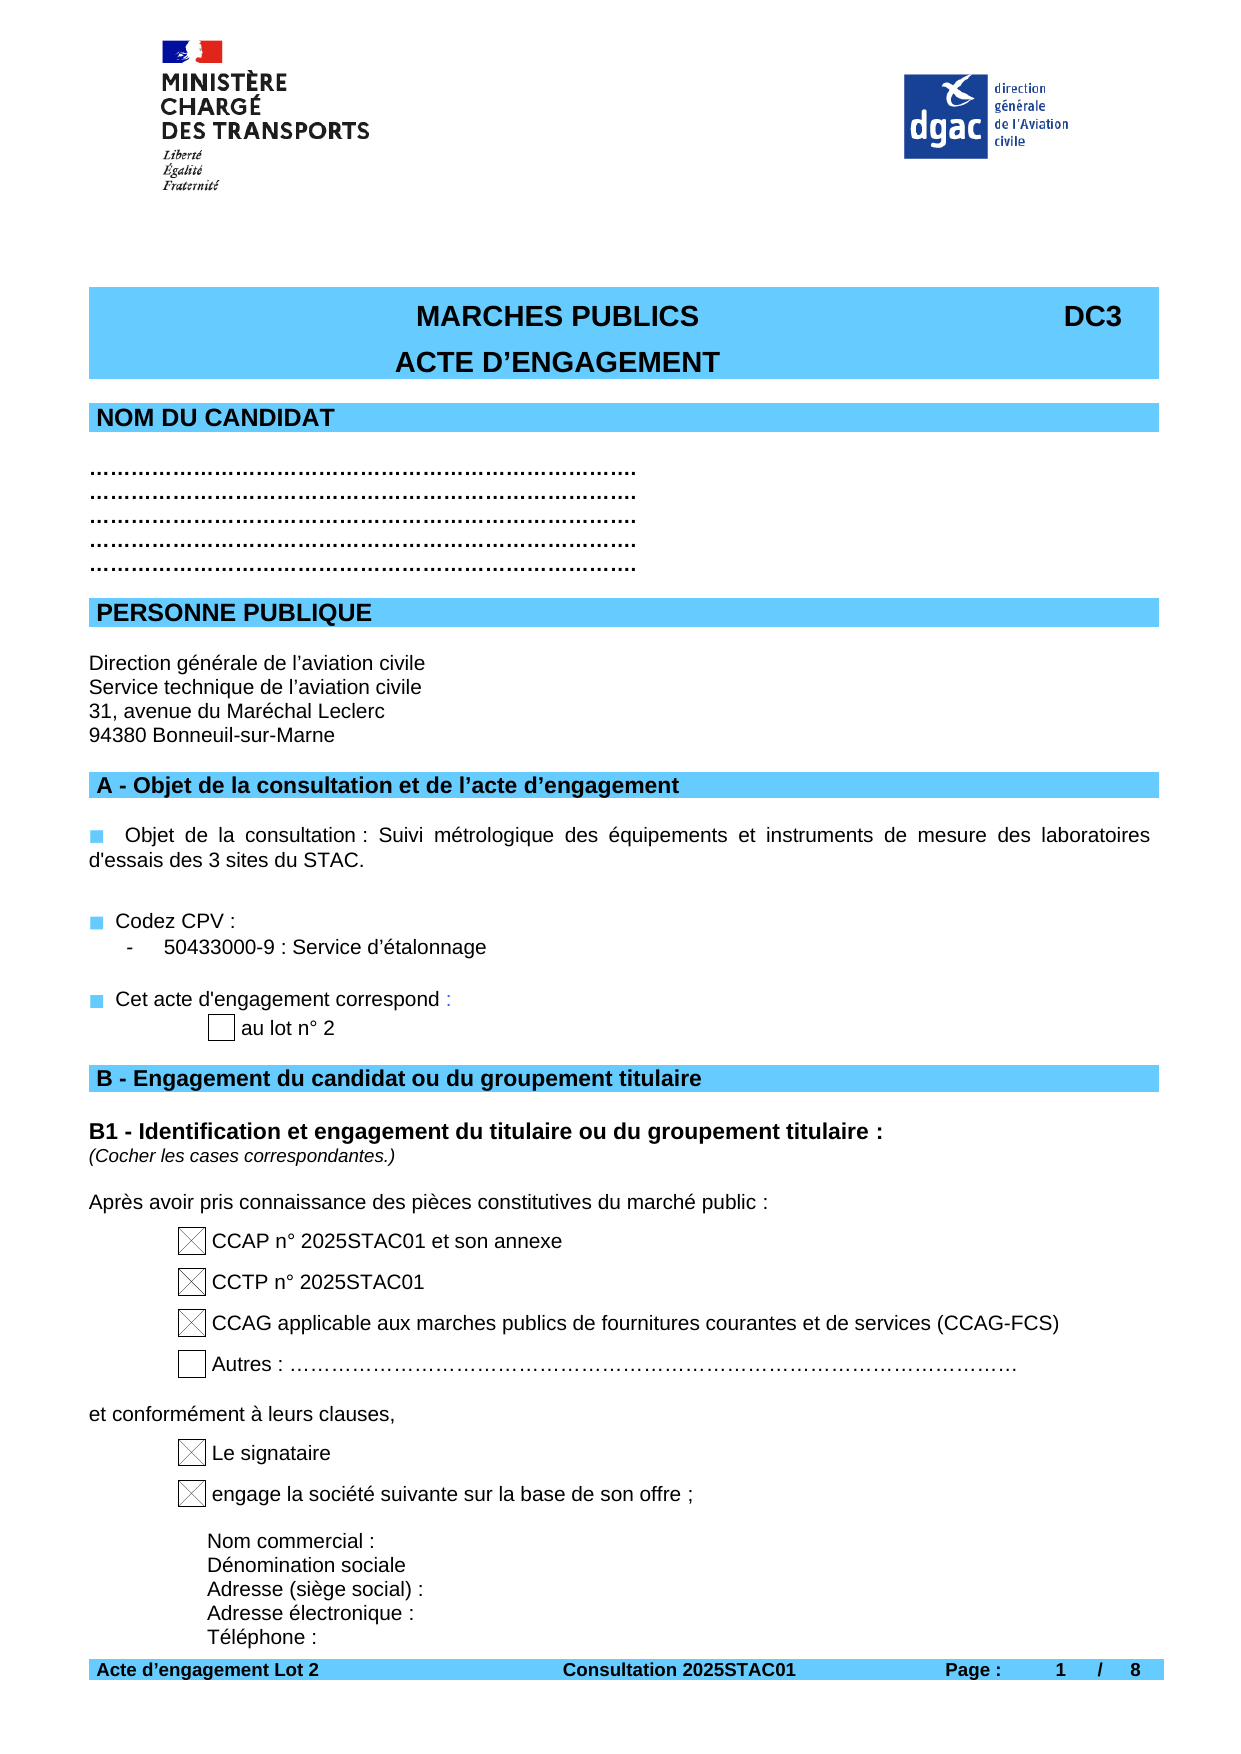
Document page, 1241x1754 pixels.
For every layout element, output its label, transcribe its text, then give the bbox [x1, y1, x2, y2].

subtitle B1 - Identification et engagement du titulaire ou du groupement titulaire : [89, 1118, 1152, 1144]
text Codez CPV : [89, 909, 1152, 935]
text ……………………………………………………………………. [89, 503, 1152, 527]
table_header MARCHES PUBLICS ACTE D’ENGAGEMENT [89, 287, 1026, 379]
text 31, avenue du Maréchal Leclerc [89, 699, 1152, 723]
table_header A - Objet de la consultation et de l’acte d’engagement [89, 772, 1159, 798]
text CCAP n° 2025STAC01 et son annexe [177, 1226, 1152, 1255]
text Téléphone : [207, 1625, 1152, 1649]
text Adresse électronique : [207, 1601, 1152, 1625]
text ……………………………………………………………………. [89, 551, 1152, 575]
text CCTP n° 2025STAC01 [177, 1267, 1152, 1296]
text Le signataire [177, 1438, 1152, 1467]
text Après avoir pris connaissance des pièces constitutives du marché public : [89, 1190, 1152, 1214]
table_header PERSONNE PUBLIQUE [89, 598, 1159, 627]
text ……………………………………………………………………. [89, 456, 1152, 479]
text Nom commercial : [207, 1529, 1152, 1553]
table_header DC3 [1026, 287, 1159, 379]
text Cet acte d'engagement correspond : [89, 987, 1152, 1013]
table_header B - Engagement du candidat ou du groupement titulaire [89, 1065, 1159, 1092]
text Dénomination sociale [207, 1553, 1152, 1577]
text 94380 Bonneuil-sur-Marne [89, 723, 1152, 747]
text (Cocher les cases correspondantes.) [89, 1144, 1152, 1166]
text ……………………………………………………………………. [89, 479, 1152, 503]
picture [81, 0, 1152, 231]
text engage la société suivante sur la base de son offre ; [177, 1479, 1152, 1507]
text Objet de la consultation : Suivi métrologique des équipements et instruments de mesure des laboratoires d'essais des 3 sites du STAC. [89, 822, 1152, 872]
text ……………………………………………………………………. [89, 527, 1152, 551]
text Service technique de l’aviation civile [89, 675, 1152, 699]
text Adresse (siège social) : [207, 1577, 1152, 1601]
text et conformément à leurs clauses, [89, 1402, 1152, 1426]
list 50433000-9 : Service d’étalonnage [126, 935, 1152, 959]
text au lot n° 2 [89, 1013, 1152, 1041]
text Autres : …………………………………………………………………………………………… [177, 1349, 1152, 1378]
text CCAG applicable aux marches publics de fournitures courantes et de services (CCAG-FCS) [177, 1308, 1152, 1337]
text Direction générale de l’aviation civile [89, 651, 1152, 675]
table_header NOM DU CANDIDAT [89, 403, 1159, 432]
